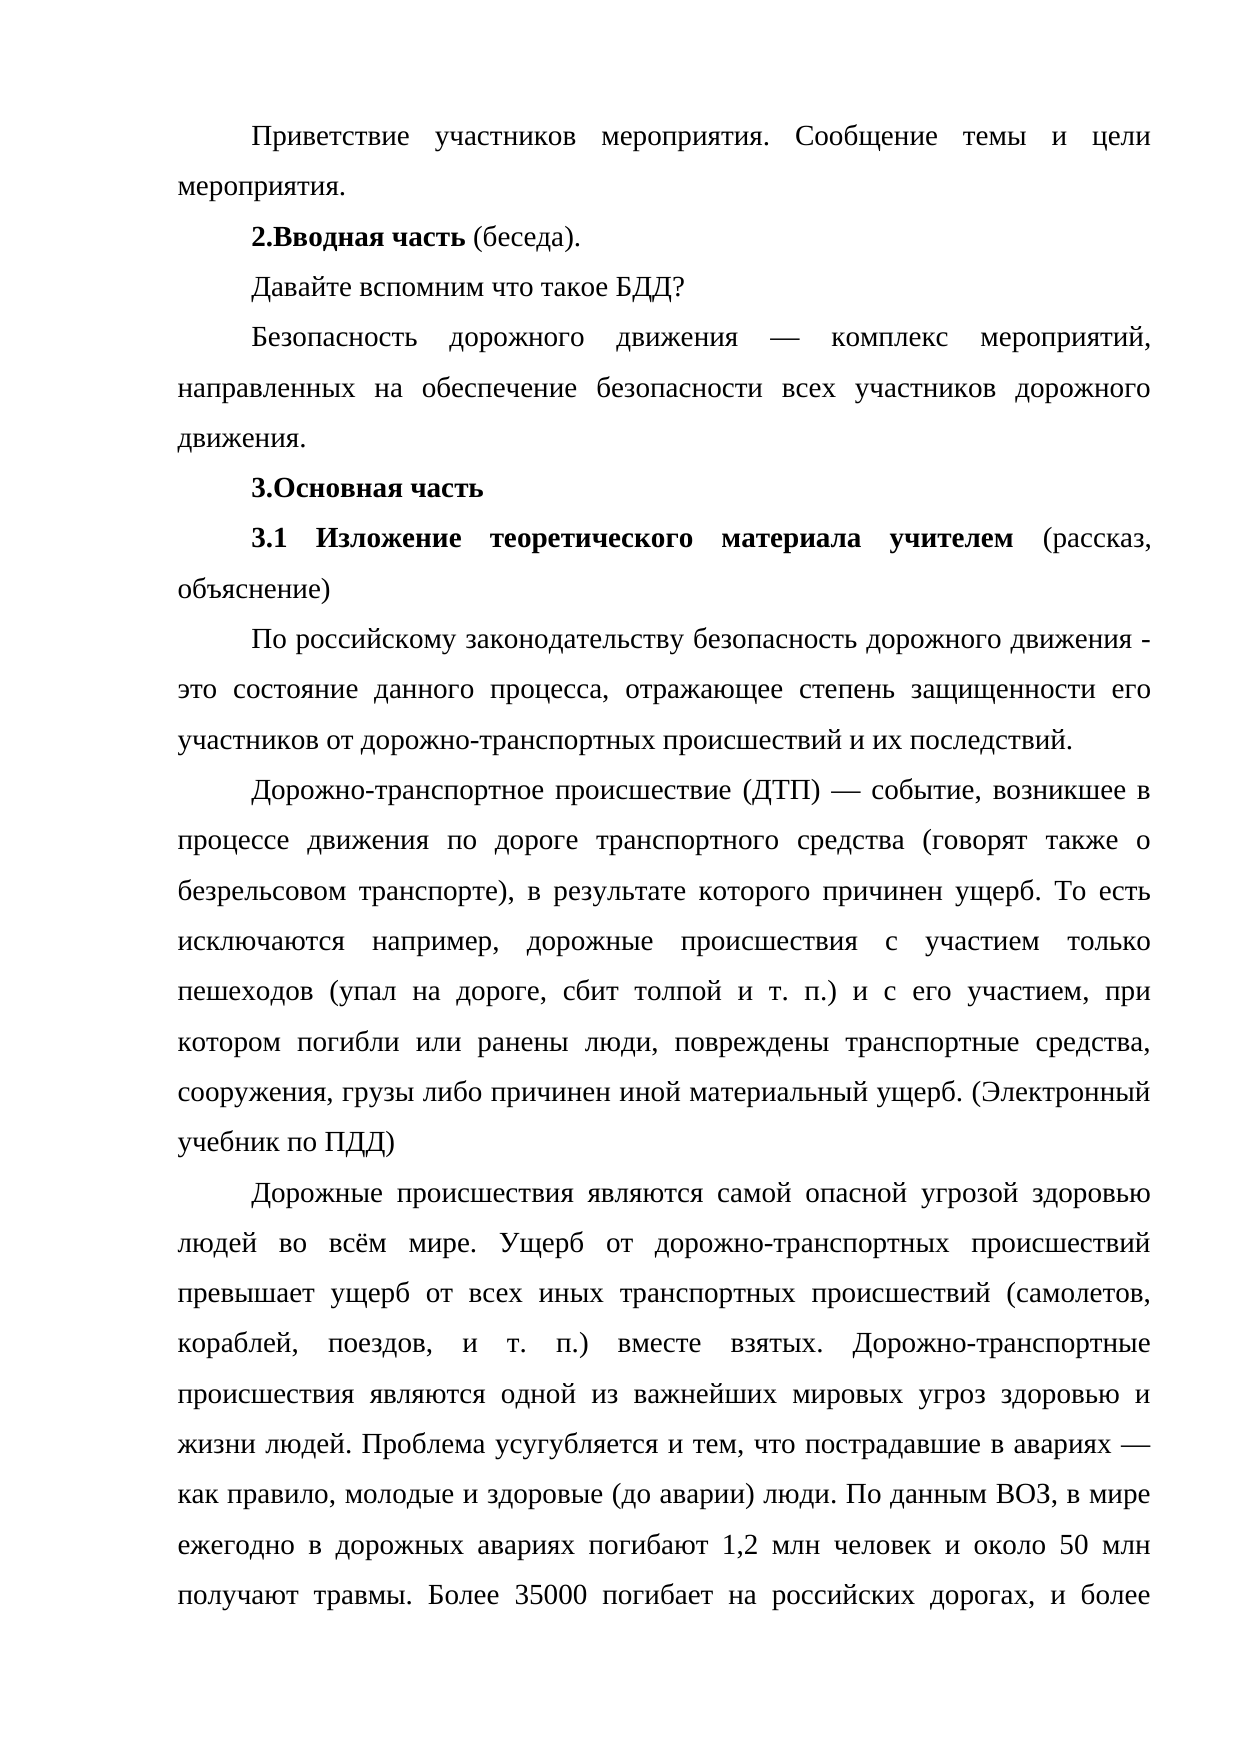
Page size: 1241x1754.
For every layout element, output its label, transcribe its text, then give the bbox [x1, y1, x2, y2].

text 2.Вводная часть (беседа). [177, 219, 1152, 252]
text По российскому законодательству безопасность дорожного движения - это состояние данного процесса, отражающее степень защищенности его участников от дорожно-транспортных происшествий и их последствий. [177, 621, 1152, 755]
text Безопасность дорожного движения — комплекс мероприятий, направленных на обеспечение безопасности всех участников дорожного движения. [177, 319, 1152, 453]
text 3.Основная часть [177, 470, 1152, 504]
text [177, 1175, 1152, 1611]
text Давайте вспомним что такое БДД? [177, 269, 1152, 303]
text 3.1 Изложение теоретического материала учителем (рассказ, объяснение) [177, 521, 1152, 604]
text Дорожно-транспортное происшествие (ДТП) — событие, возникшее в процессе движения по дороге транспортного средства (говорят также о безрельсовом транспорте), в результате которого причинен ущерб. То есть исключаются например, дорожные происшествия с участием только пешеходов (упал на дороге, сбит толпой и т. п.) и с его участием, при котором погибли или ранены люди, повреждены транспортные средства, сооружения, грузы либо причинен иной материальный ущерб. (Электронный учебник по ПДД) [177, 772, 1152, 1158]
text Приветствие участников мероприятия. Сообщение темы и цели мероприятия. [177, 118, 1152, 202]
